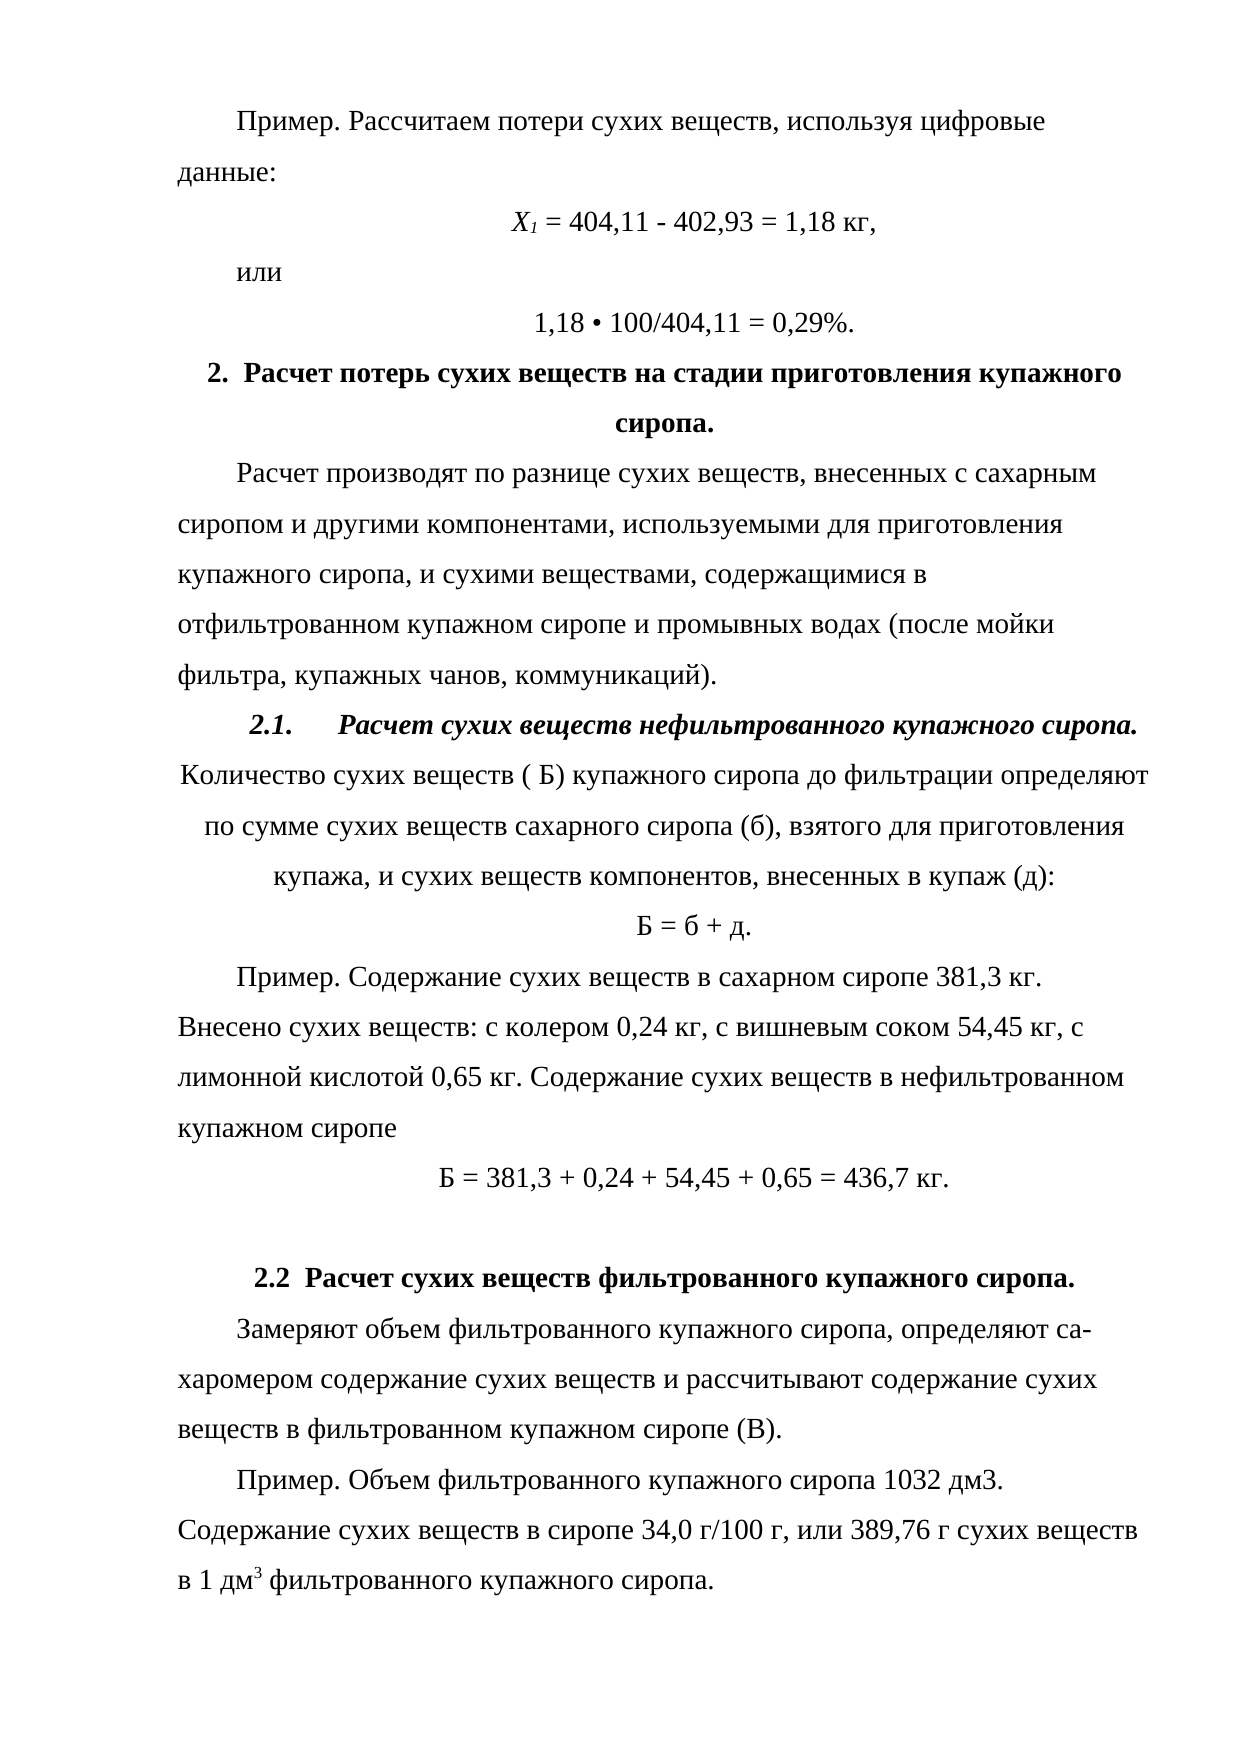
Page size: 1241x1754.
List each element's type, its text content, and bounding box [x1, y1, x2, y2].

text Пример. Объем фильтрованного купажного сиропа 1032 дм3. Содержание сухих веществ в сиропе 34,0 г/100 г, или 389,76 г сухих веществ в 1 дм3 фильтрованного купажного сиропа. [177, 1462, 1152, 1596]
subtitle 2.2 Расчет сухих веществ фильтрованного купажного сиропа. [177, 1261, 1152, 1294]
text 2.1. Расчет сухих веществ нефильтрованного купажного сиропа. Количество сухих веществ ( Б) купажного сиропа до фильтрации определяют по сумме сухих веществ сахарного сиропа (б), взятого для приготовления купажа, и сухих веществ компонентов, внесенных в купаж (д): [177, 707, 1152, 892]
text Пример. Рассчитаем потери сухих веществ, используя цифровые данные: [177, 103, 1152, 187]
text Х1 = 404,11 - 402,93 = 1,18 кг, [177, 204, 1152, 238]
text или [177, 254, 1152, 288]
text Б = б + д. [177, 908, 1152, 942]
text 1,18 • 100/404,11 = 0,29%. [177, 305, 1152, 338]
text Замеряют объем фильтрованного купажного сиропа, определяют са-харомером содержание сухих веществ и рассчитывают содержание сухих веществ в фильтрованном купажном сиропе (В). [177, 1311, 1152, 1445]
text Б = 381,3 + 0,24 + 54,45 + 0,65 = 436,7 кг. [177, 1160, 1152, 1193]
text Пример. Содержание сухих веществ в сахарном сиропе 381,3 кг. Внесено сухих веществ: с колером 0,24 кг, с вишневым соком 54,45 кг, с лимонной кислотой 0,65 кг. Содержание сухих веществ в нефильтрованном купажном сиропе [177, 959, 1152, 1143]
subtitle 2. Расчет потерь сухих веществ на стадии приготовления купажного сиропа. [177, 355, 1152, 439]
text Расчет производят по разнице сухих веществ, внесенных с сахарным сиропом и другими компонентами, используемыми для приготовления купажного сиропа, и сухими веществами, содержащимися в отфильтрованном купажном сиропе и промывных водах (после мойки фильтра, купажных чанов, коммуникаций). [177, 456, 1152, 690]
